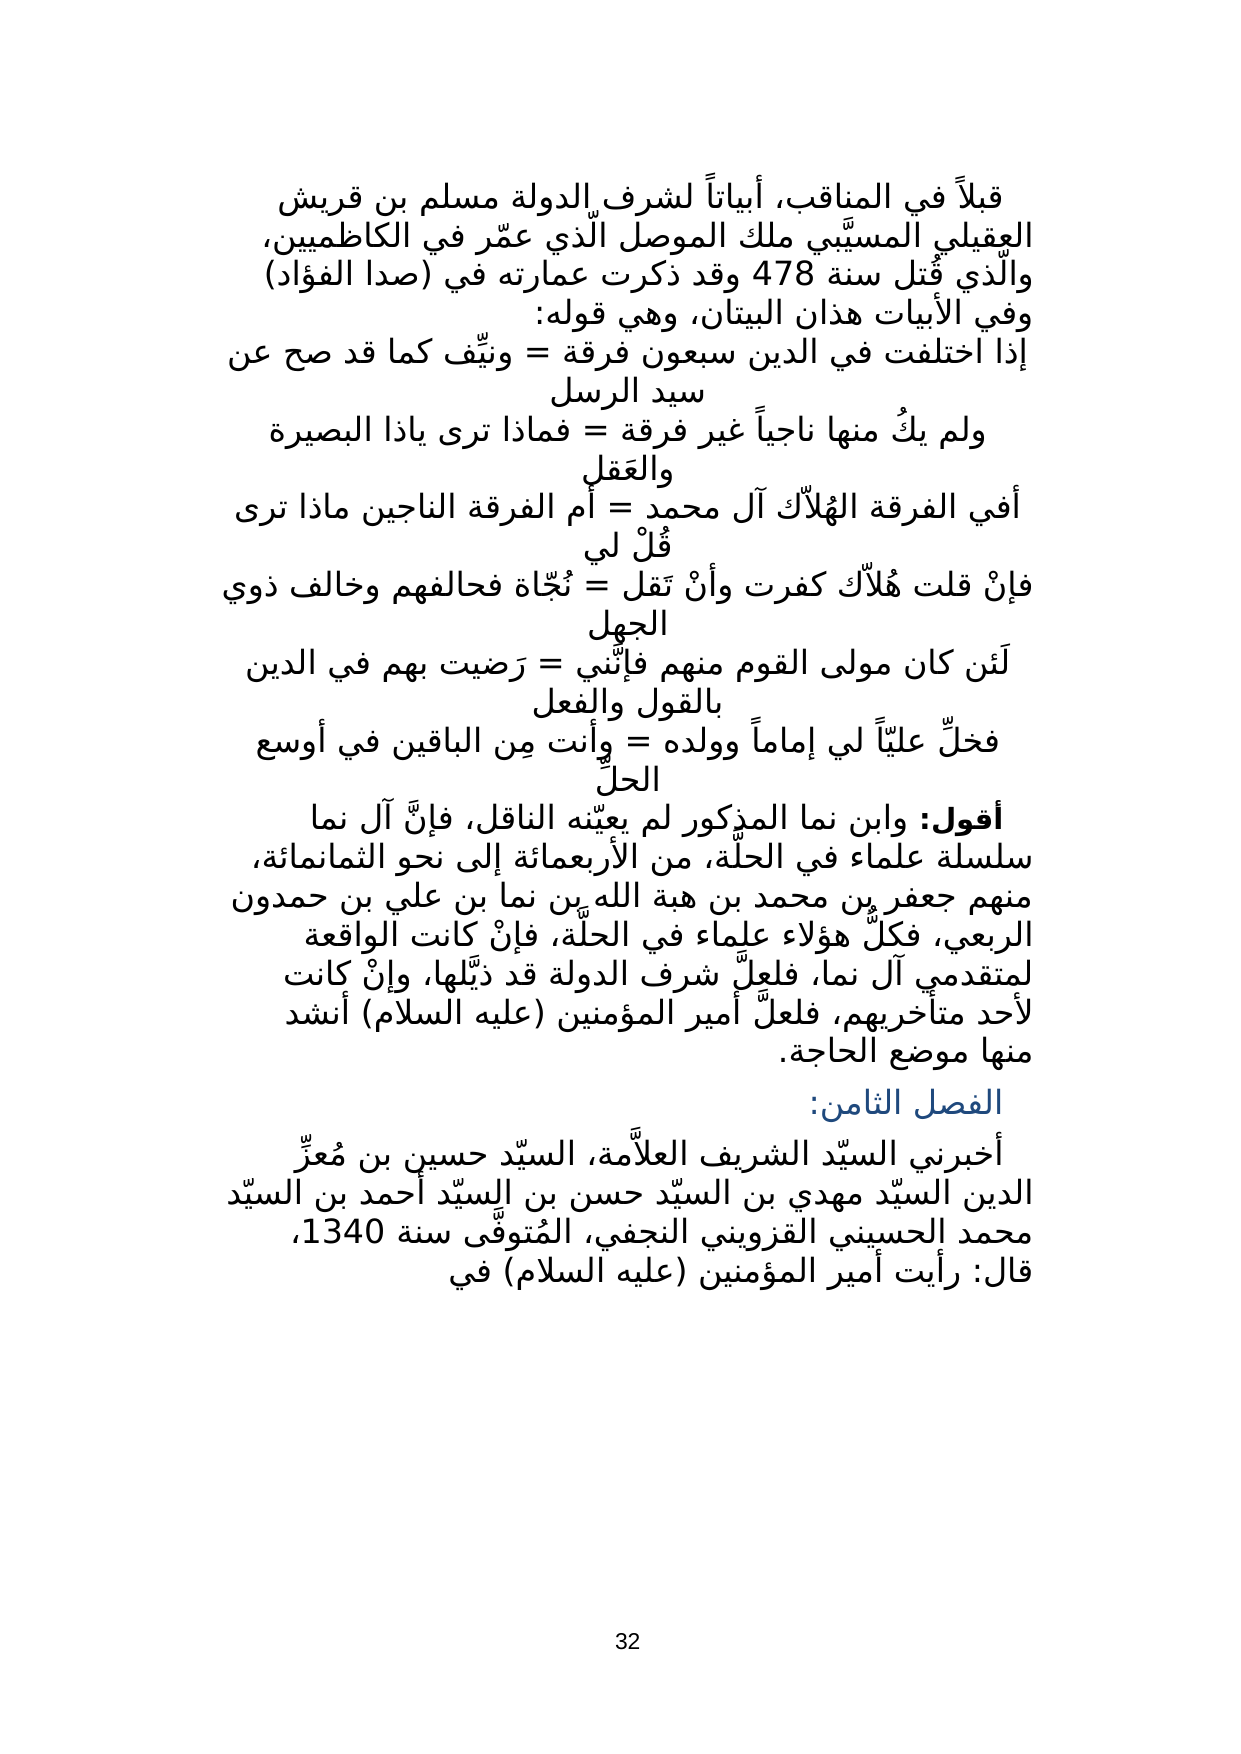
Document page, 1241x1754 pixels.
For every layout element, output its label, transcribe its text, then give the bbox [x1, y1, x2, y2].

text إذا اختلفت في الدين سبعون فرقة = ونيِّف كما قد صح عن سيد الرسل [222, 333, 1033, 410]
subtitle الفصل الثامن: [222, 1083, 1033, 1122]
text قبلاً في المناقب، أبياتاً لشرف الدولة مسلم بن قريش العقيلي المسيَّبي ملك الموصل الّذي عمّر في الكاظميين، والّذي قُتل سنة 478 وقد ذكرت عمارته في (صدا الفؤاد) وفي الأبيات هذان البيتان، وهي قوله: [222, 177, 1033, 333]
text فخلِّ عليّاً لي إماماً وولده = وأنت مِن الباقين في أوسع الحلِّ [222, 721, 1033, 799]
text أخبرني السيّد الشريف العلاَّمة، السيّد حسين بن مُعزِّ الدين السيّد مهدي بن السيّد حسن بن السيّد أحمد بن السيّد محمد الحسيني القزويني النجفي، المُتوفَّى سنة 1340، قال: رأيت أمير المؤمنين (عليه السلام) في [222, 1135, 1033, 1290]
text فإنْ قلت هُلاّك كفرت وأنْ تَقل = نُجّاة فحالفهم وخالف ذوي الجهل [222, 566, 1033, 643]
text لَئن كان مولى القوم منهم فإنَّني = رَضيت بهم في الدين بالقول والفعل [222, 643, 1033, 721]
text ولم يكُ منها ناجياً غير فرقة = فماذا ترى ياذا البصيرة والعَقل [222, 410, 1033, 488]
text أقول: وابن نما المذكور لم يعيّنه الناقل، فإنَّ آل نما سلسلة علماء في الحلَّة، من الأربعمائة إلى نحو الثمانمائة، منهم جعفر بن محمد بن هبة الله بن نما بن علي بن حمدون الربعي، فكلُّ هؤلاء علماء في الحلَّة، فإنْ كانت الواقعة لمتقدمي آل نما، فلعلَّ شرف الدولة قد ذيَّلها، وإنْ كانت لأحد متأخريهم، فلعلَّ أمير المؤمنين (عليه السلام) أنشد منها موضع الحاجة. [222, 799, 1033, 1071]
text أفي الفرقة الهُلاّك آل محمد = أم الفرقة الناجين ماذا ترى قُلْ لي [222, 488, 1033, 566]
